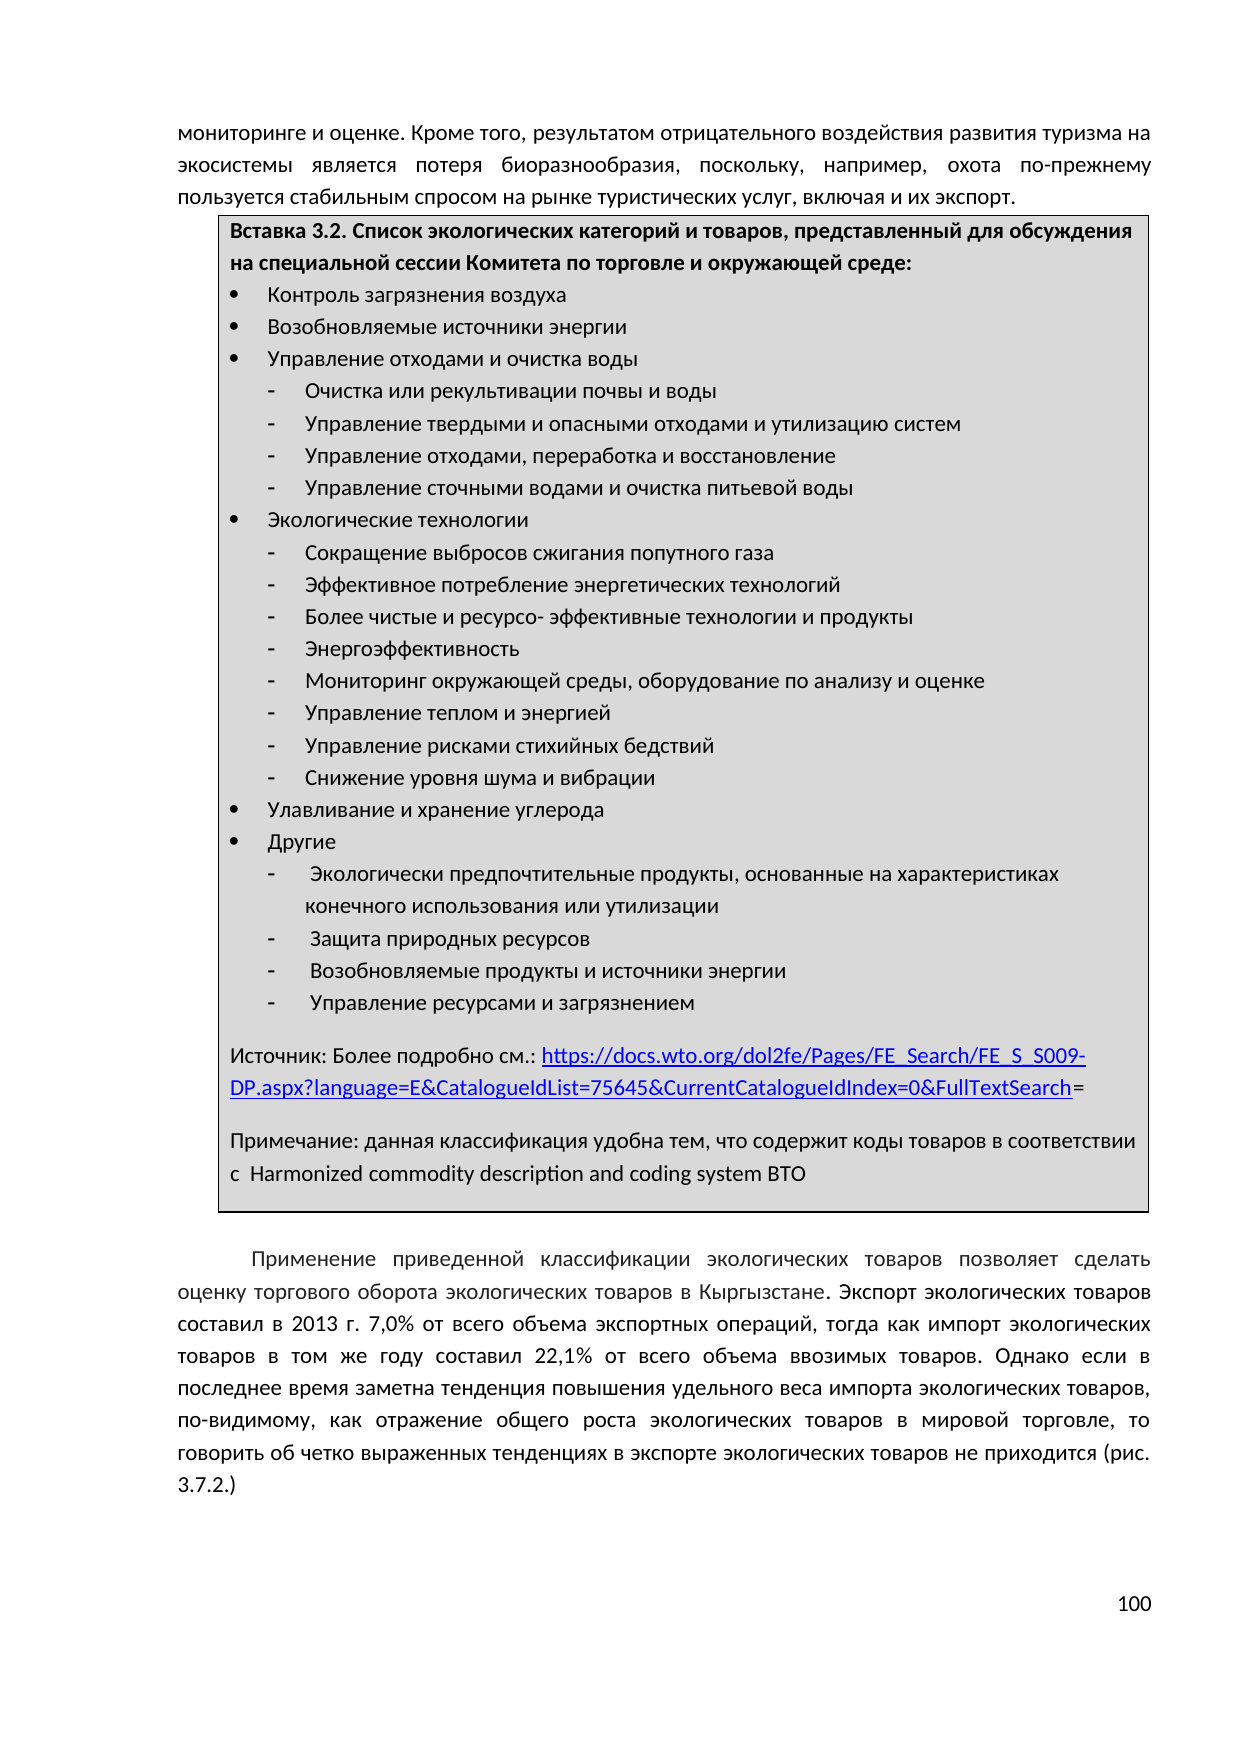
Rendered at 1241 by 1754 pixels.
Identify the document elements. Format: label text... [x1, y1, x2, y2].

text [177, 118, 1152, 211]
text Применение приведенной классификации экологических товаров позволяет сделать оценку торгового оборота экологических товаров в Кыргызстане. Экспорт экологических товаров составил в 2013 г. 7,0% от всего объема экспортных операций, тогда как импорт экологических товаров в том же году составил 22,1% от всего объема ввозимых товаров. Однако если в последнее время заметна тенденция повышения удельного веса импорта экологических товаров, по-видимому, как отражение общего роста экологических товаров в мировой торговле, то говорить об четко выраженных тенденциях в экспорте экологических товаров не приходится (рис. 3.7.2.) [177, 1244, 1152, 1498]
table_header Вставка 3.2. Список экологических категорий и товаров, представленный для обсуждения на специальной сессии Комитета по торговле и окружающей среде: Контроль загрязнения воздуха Возобновляемые источники энергии Управление отходами и очистка воды Очистка или рекультивации почвы и воды Управление твердыми и опасными отходами и утилизацию систем Управление отходами, переработка и восстановление Управление сточными водами и очистка питьевой воды Экологические технологии Сокращение выбросов сжигания попутного газа Эффективное потребление энергетических технологий Более чистые и ресурсо- эффективные технологии и продукты Энергоэффективность Мониторинг окружающей среды, оборудование по анализу и оценке Управление теплом и энергией Управление рисками стихийных бедствий Снижение уровня шума и вибрации Улавливание и хранение углерода Другие Экологически предпочтительные продукты, основанные на характеристиках конечного использования или утилизации Защита природных ресурсов Возобновляемые продукты и источники энергии Управление ресурсами и загрязнением Источник: Более подробно см.: https://docs.wto.org/dol2fe/Pages/FE_Search/FE_S_S009-DP.aspx?language=E&CatalogueIdList=75645&CurrentCatalogueIdIndex=0&FullTextSearch= Примечание: данная классификация удобна тем, что содержит коды товаров в соответствии с Harmonized commodity description and coding system ВТО [219, 216, 1148, 1211]
